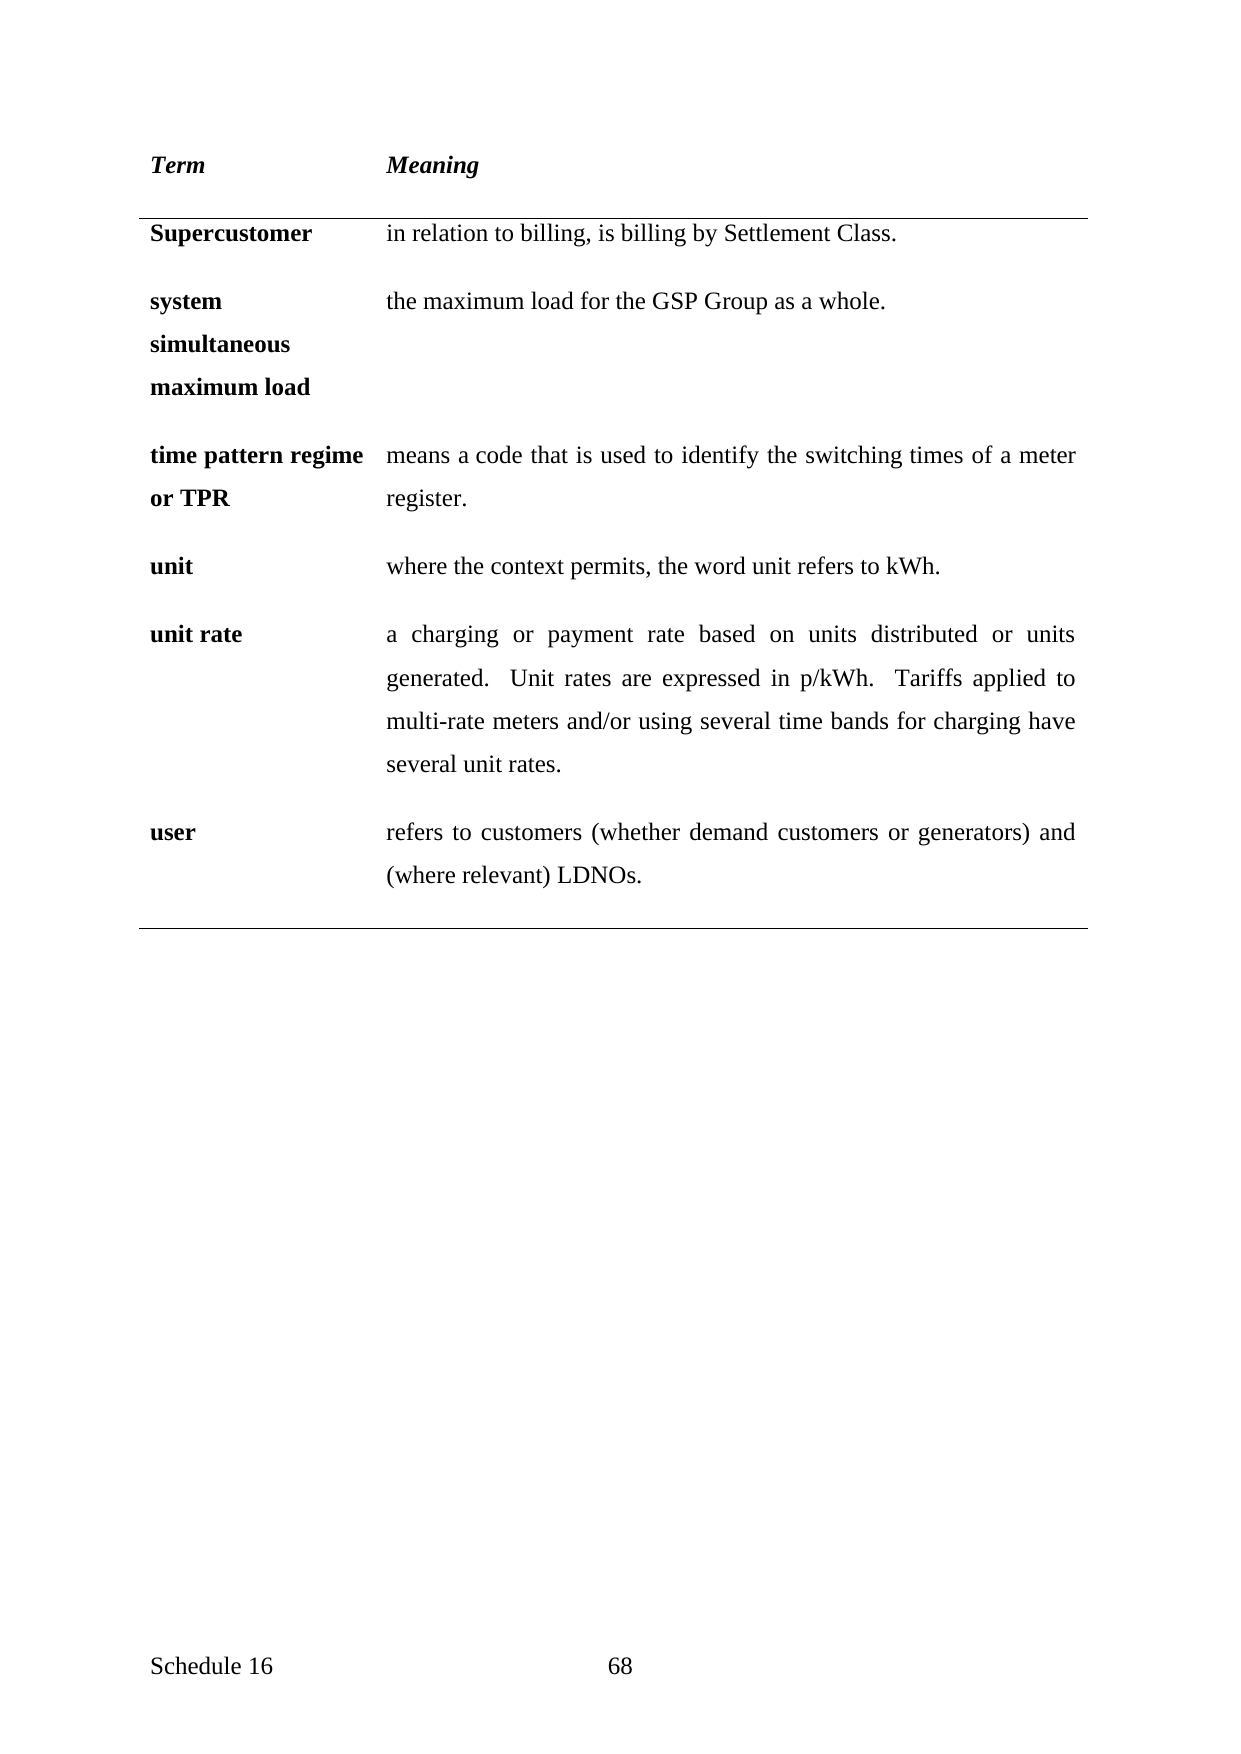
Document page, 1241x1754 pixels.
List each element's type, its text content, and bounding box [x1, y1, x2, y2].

table_cell time pattern regime or TPR [139, 440, 375, 551]
table_cell where the context permits, the word unit refers to kWh. [375, 551, 1087, 619]
table_cell means a code that is used to identify the switching times of a meter register. [375, 440, 1087, 551]
table_cell system simultaneous maximum load [139, 286, 375, 440]
table_cell Supercustomer [139, 219, 375, 286]
table_cell refers to customers (whether demand customers or generators) and (where relevant) LDNOs. [375, 817, 1087, 928]
table_header Term [139, 150, 375, 218]
table_cell a charging or payment rate based on units distributed or units generated. Unit rates are expressed in p/kWh. Tariffs applied to multi-rate meters and/or using several time bands for charging have several unit rates. [375, 620, 1087, 817]
table_header Meaning [375, 150, 1087, 218]
table_cell unit rate [139, 620, 375, 817]
table_cell unit [139, 551, 375, 619]
table_cell in relation to billing, is billing by Settlement Class. [375, 219, 1087, 286]
table_cell user [139, 817, 375, 928]
table_cell the maximum load for the GSP Group as a whole. [375, 286, 1087, 440]
